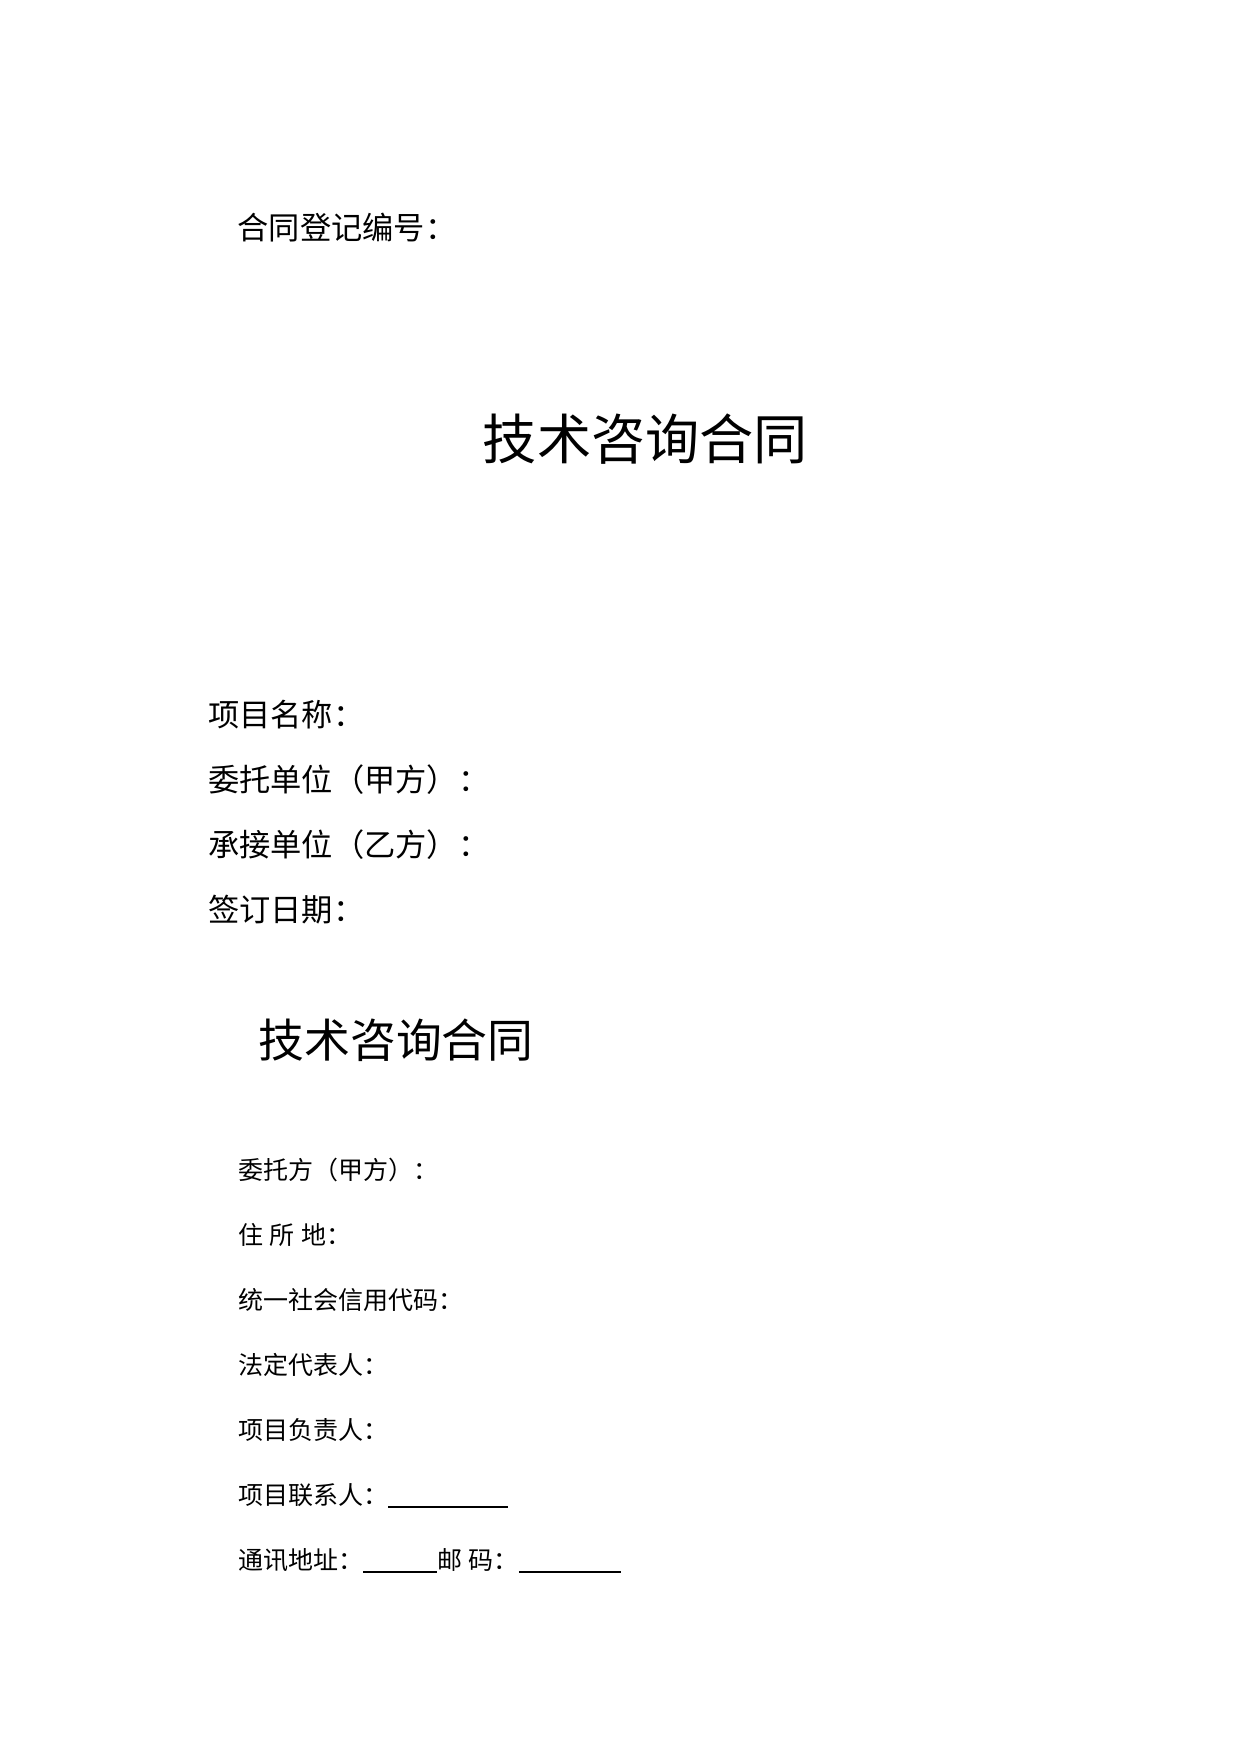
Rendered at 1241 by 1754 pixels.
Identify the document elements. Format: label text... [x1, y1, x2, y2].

text 委托单位（甲方）： [158, 747, 1053, 812]
text 住 所 地： [187, 1202, 1053, 1267]
text 合同登记编号： [187, 194, 1053, 259]
text 委托方（甲方）： [187, 1137, 1053, 1202]
text 技术咨询合同 [187, 1007, 1053, 1072]
text 项目负责人： [187, 1397, 1053, 1462]
text 技术咨询合同 [187, 389, 1053, 487]
text 统一社会信用代码： [187, 1267, 1053, 1332]
text 签订日期： [158, 877, 1053, 942]
text 项目名称： [158, 682, 1053, 747]
text 通讯地址： 邮 码： [187, 1527, 1053, 1592]
text 法定代表人： [187, 1332, 1053, 1397]
text 项目联系人： [187, 1462, 1053, 1527]
text 承接单位（乙方）： [158, 812, 1053, 877]
